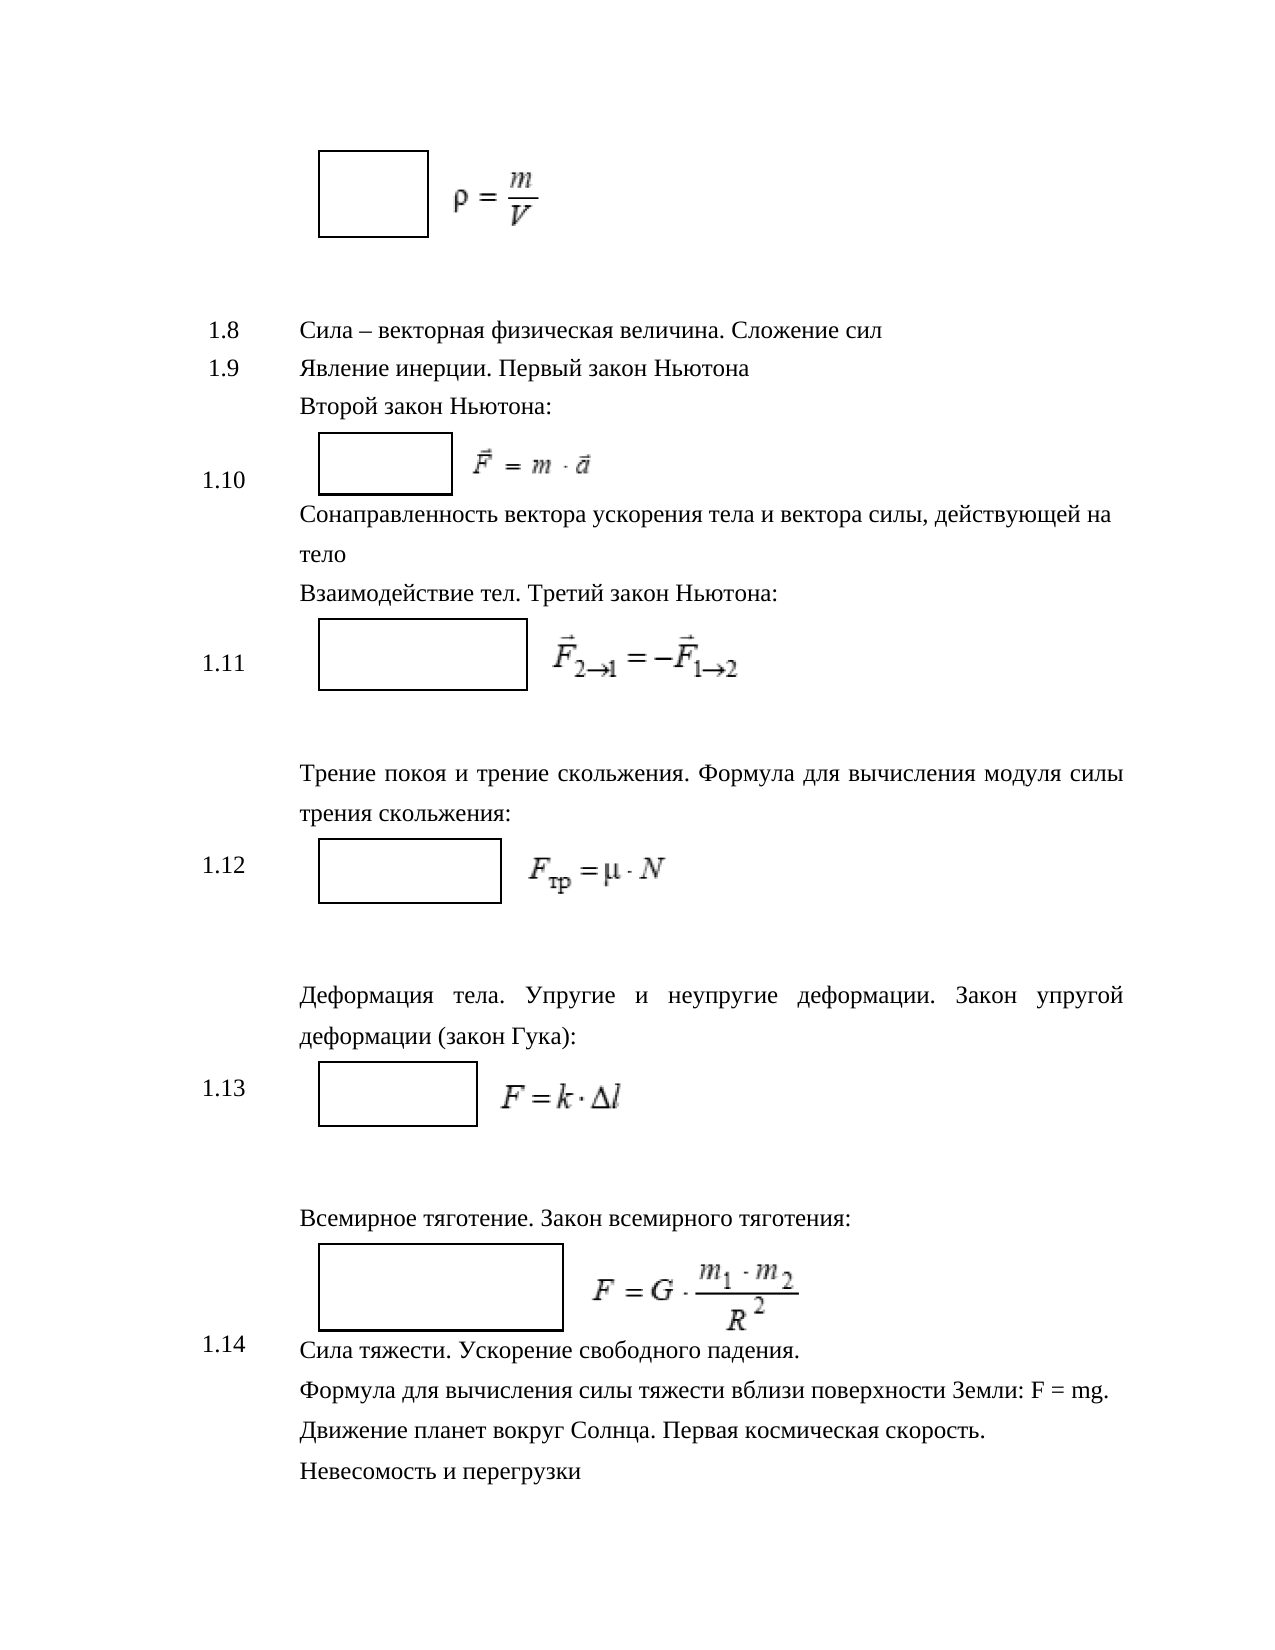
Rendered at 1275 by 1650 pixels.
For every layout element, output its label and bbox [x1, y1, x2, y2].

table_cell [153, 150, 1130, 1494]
picture [472, 433, 605, 496]
picture [582, 1245, 827, 1332]
picture [520, 840, 703, 905]
picture [447, 152, 557, 239]
picture [496, 1063, 654, 1127]
picture [547, 620, 755, 692]
